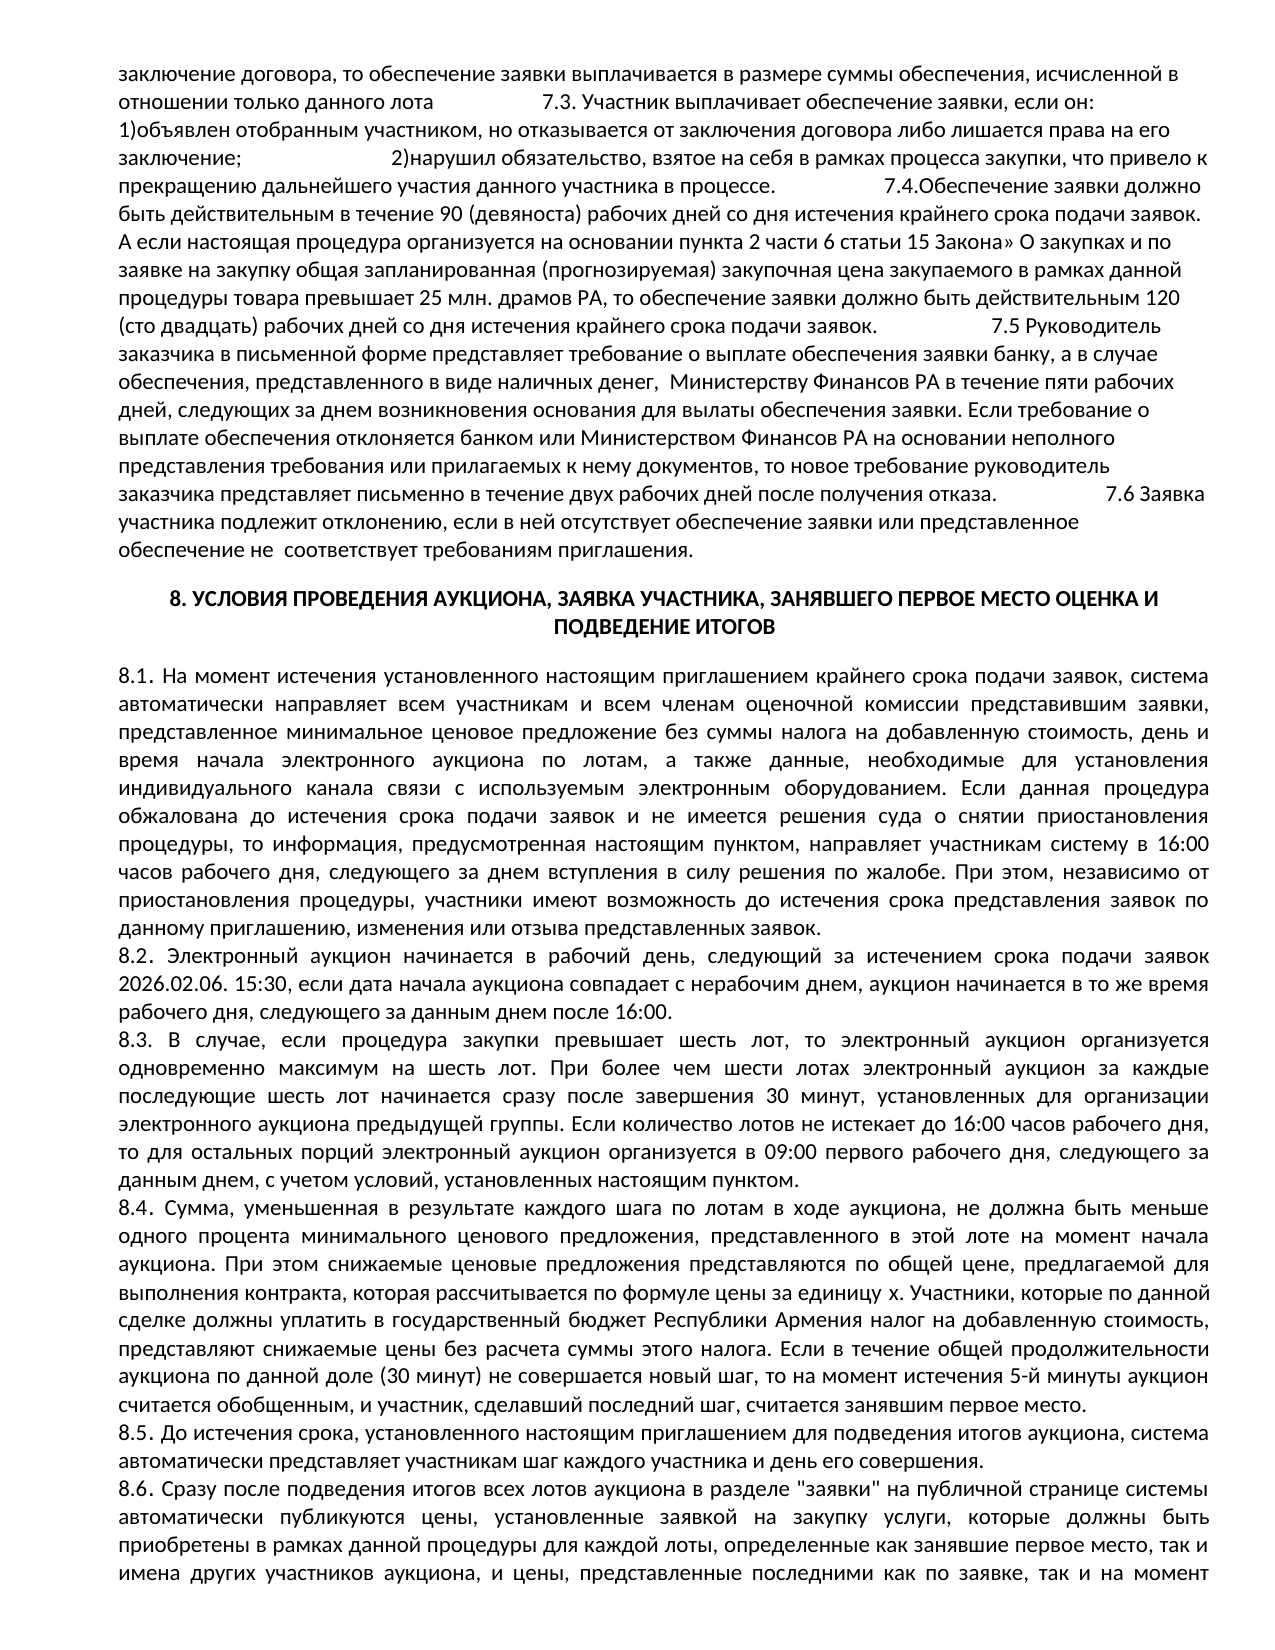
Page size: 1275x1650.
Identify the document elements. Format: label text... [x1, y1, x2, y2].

text 8.3. В случае, если процедура закупки превышает шесть лот, то электронный аукцион организуется одновременно максимум на шесть лот. При более чем шести лотах электронный аукцион за каждые последующие шесть лот начинается сразу после завершения 30 минут, установленных для организации электронного аукциона предыдущей группы. Если количество лотов не истекает до 16:00 часов рабочего дня, то для остальных порций электронный аукцион организуется в 09:00 первого рабочего дня, следующего за данным днем, с учетом условий, установленных настоящим пунктом. [118, 1025, 1211, 1193]
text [118, 1474, 1211, 1586]
text 8. УСЛОВИЯ ПРОВЕДЕНИЯ АУКЦИОНА, ЗАЯВКА УЧАСТНИКА, ЗАНЯВШЕГО ПЕРВОЕ МЕСТО ОЦЕНКА И ПОДВЕДЕНИЕ ИТОГОВ [118, 584, 1211, 640]
text 8.5․ До истечения срока, установленного настоящим приглашением для подведения итогов аукциона, система автоматически представляет участникам шаг каждого участника и день его совершения. [118, 1418, 1211, 1474]
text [118, 59, 1211, 563]
text 8.4․ Сумма, уменьшенная в результате каждого шага по лотам в ходе аукциона, не должна быть меньше одного процента минимального ценового предложения, представленного в этой лоте на момент начала аукциона. При этом снижаемые ценовые предложения представляются по общей цене, предлагаемой для выполнения контракта, которая рассчитывается по формуле цены за единицу x. Участники, которые по данной сделке должны уплатить в государственный бюджет Республики Армения налог на добавленную стоимость, представляют снижаемые цены без расчета суммы этого налога. Если в течение общей продолжительности аукциона по данной доле (30 минут) не совершается новый шаг, то на момент истечения 5-й минуты аукцион считается обобщенным, и участник, сделавший последний шаг, считается занявшим первое место. [118, 1193, 1211, 1418]
text 8.1․ На момент истечения установленного настоящим приглашением крайнего срока подачи заявок, система автоматически направляет всем участникам и всем членам оценочной комиссии представившим заявки, представленное минимальное ценовое предложение без суммы налога на добавленную стоимость, день и время начала электронного аукциона по лотам, а также данные, необходимые для установления индивидуального канала связи с используемым электронным оборудованием. Если данная процедура обжалована до истечения срока подачи заявок и не имеется решения суда о снятии приостановления процедуры, то информация, предусмотренная настоящим пунктом, направляет участникам систему в 16:00 часов рабочего дня, следующего за днем вступления в силу решения по жалобе. При этом, независимо от приостановления процедуры, участники имеют возможность до истечения срока представления заявок по данному приглашению, изменения или отзыва представленных заявок. [118, 661, 1211, 941]
text 8.2․ Электронный аукцион начинается в рабочий день, следующий за истечением срока подачи заявок 2026.02.06. 15:30 , если дата начала аукциона совпадает с нерабочим днем, аукцион начинается в то же время рабочего дня, следующего за данным днем после 16:00. [118, 941, 1211, 1025]
